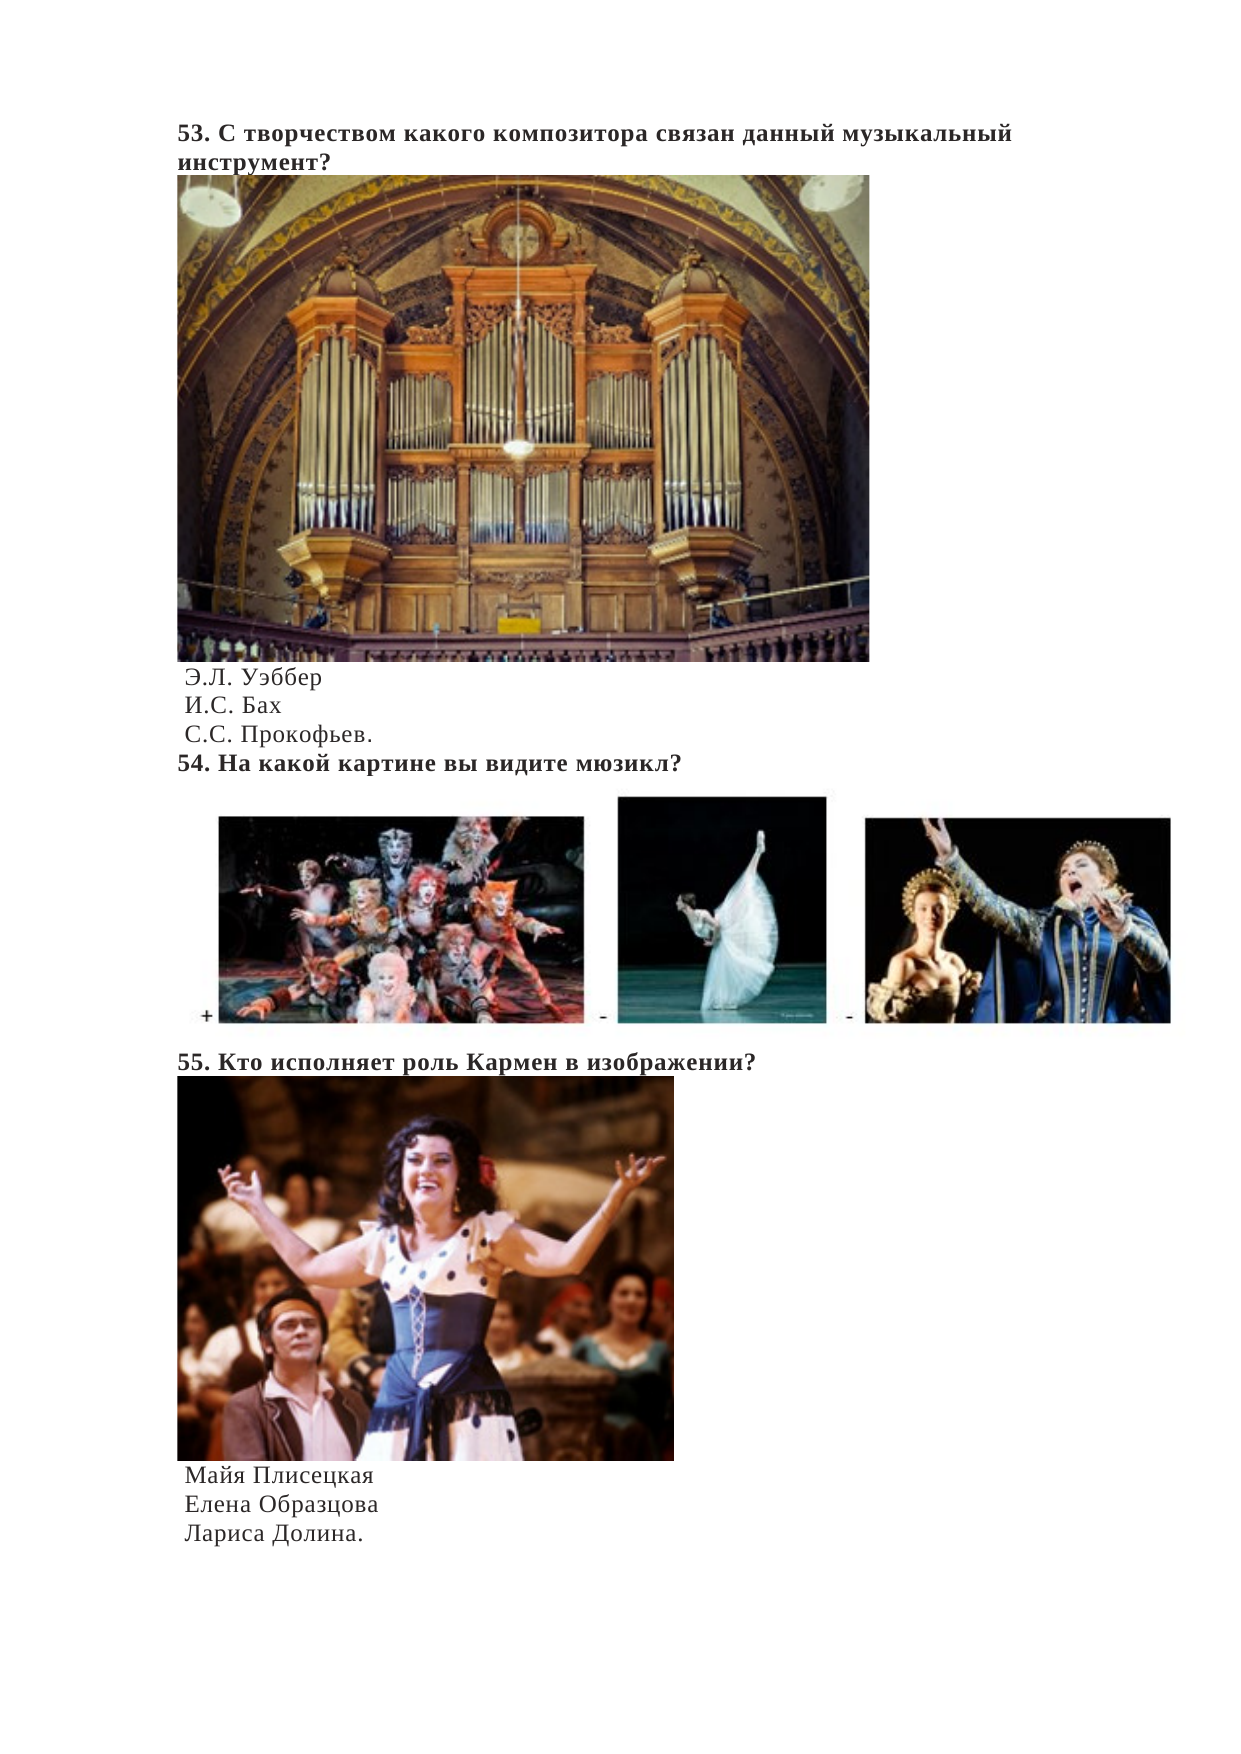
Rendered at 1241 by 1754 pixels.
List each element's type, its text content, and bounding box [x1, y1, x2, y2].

picture [177, 1076, 674, 1461]
text Майя Плисецкая [177, 1461, 1152, 1489]
picture [177, 776, 1199, 1048]
text 54. На какой картине вы видите мюзикл? [177, 748, 1152, 776]
text 53. С творчеством какого композитора связан данный музыкальный инструмент? [177, 118, 1152, 176]
text Лариса Долина. [177, 1518, 1152, 1547]
text И.С. Бах [177, 690, 1152, 719]
picture [177, 175, 870, 662]
text 55. Кто исполняет роль Кармен в изображении? [177, 1048, 1152, 1076]
text С.С. Прокофьев. [177, 719, 1152, 748]
text Елена Образцова [177, 1489, 1152, 1518]
text Э.Л. Уэббер [177, 662, 1152, 690]
